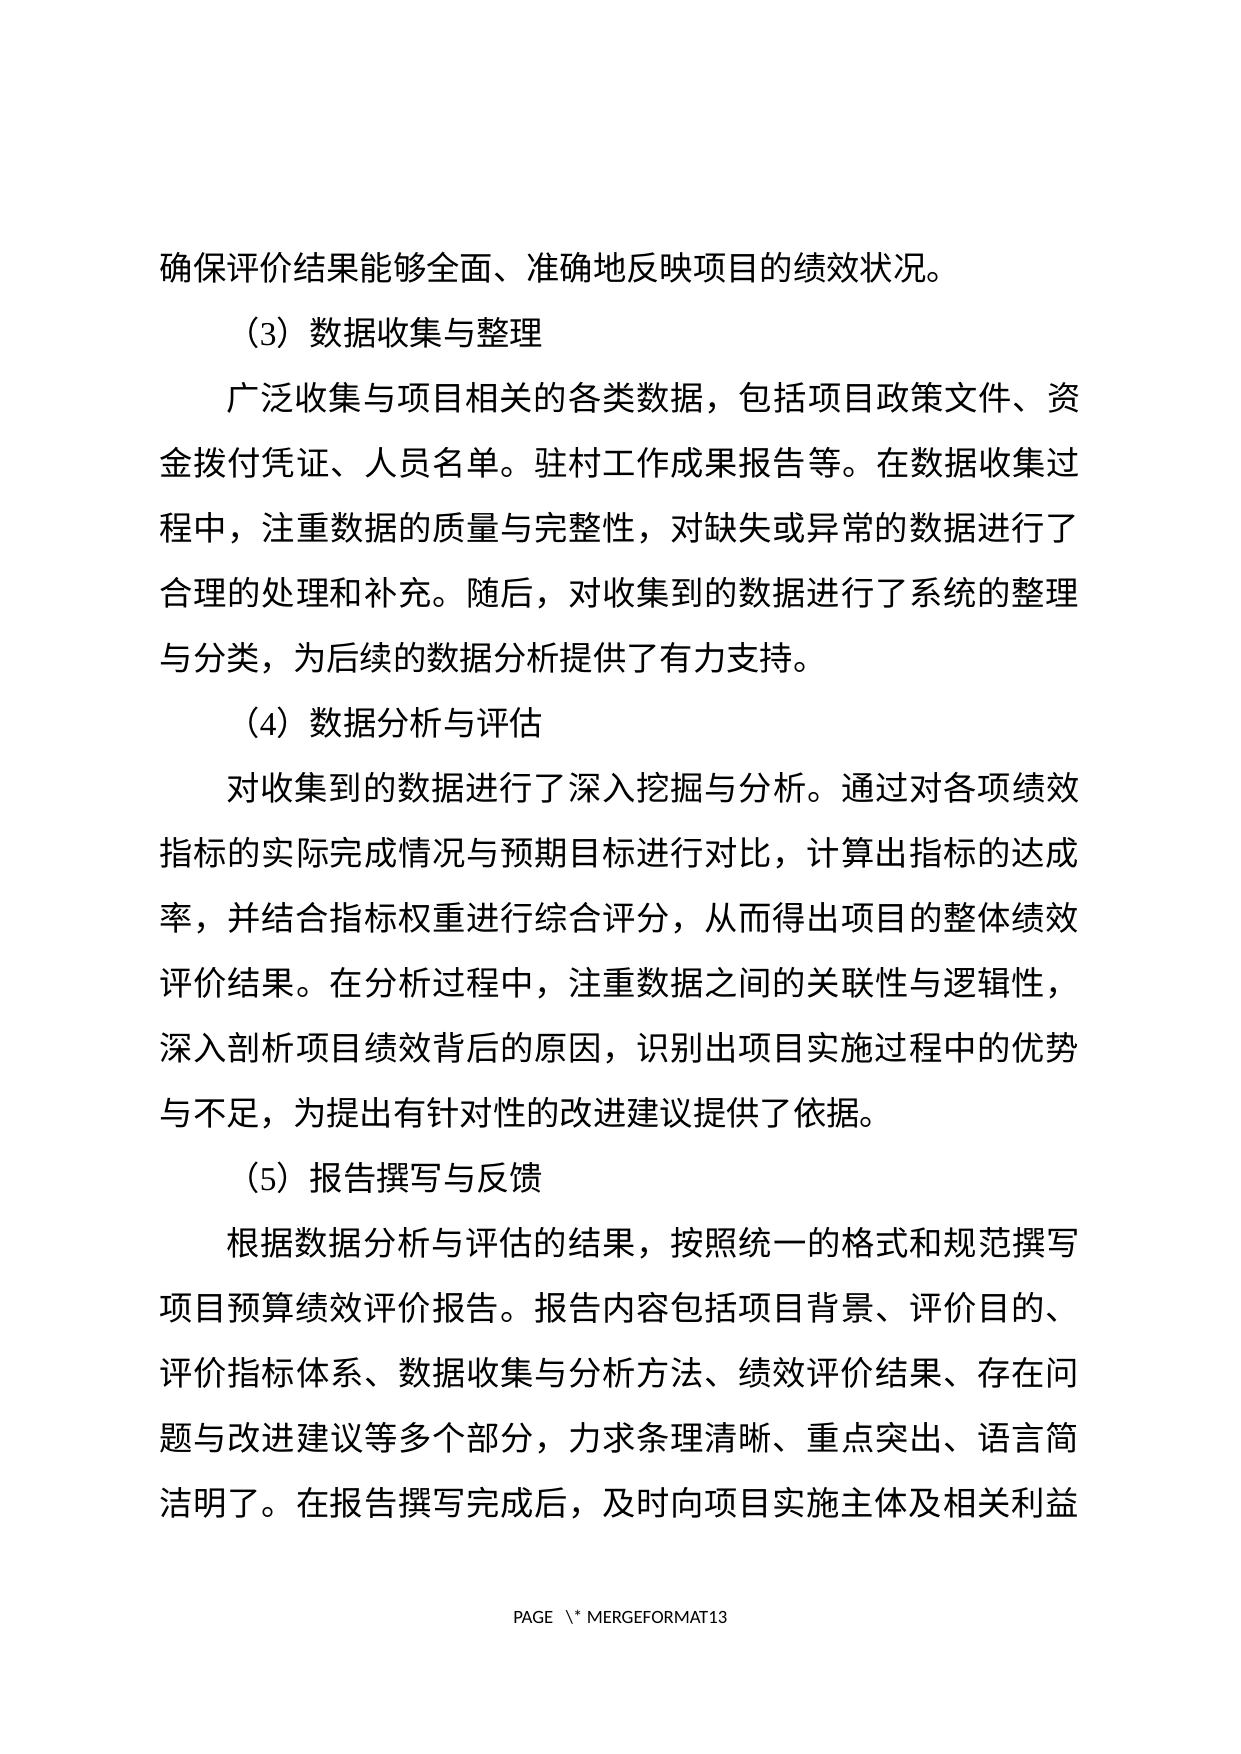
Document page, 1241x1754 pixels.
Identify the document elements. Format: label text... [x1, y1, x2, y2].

text （4）数据分析与评估 [159, 688, 1081, 753]
text （5）报告撰写与反馈 [159, 1143, 1081, 1208]
text 广泛收集与项目相关的各类数据，包括项目政策文件、资金拨付凭证、人员名单。驻村工作成果报告等。在数据收集过程中，注重数据的质量与完整性，对缺失或异常的数据进行了合理的处理和补充。随后，对收集到的数据进行了系统的整理与分类，为后续的数据分析提供了有力支持。 [159, 363, 1081, 688]
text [159, 233, 1081, 298]
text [159, 1208, 1081, 1533]
text （3）数据收集与整理 [159, 298, 1081, 363]
text 对收集到的数据进行了深入挖掘与分析。通过对各项绩效指标的实际完成情况与预期目标进行对比，计算出指标的达成率，并结合指标权重进行综合评分，从而得出项目的整体绩效评价结果。在分析过程中，注重数据之间的关联性与逻辑性，深入剖析项目绩效背后的原因，识别出项目实施过程中的优势与不足，为提出有针对性的改进建议提供了依据。 [159, 753, 1081, 1143]
